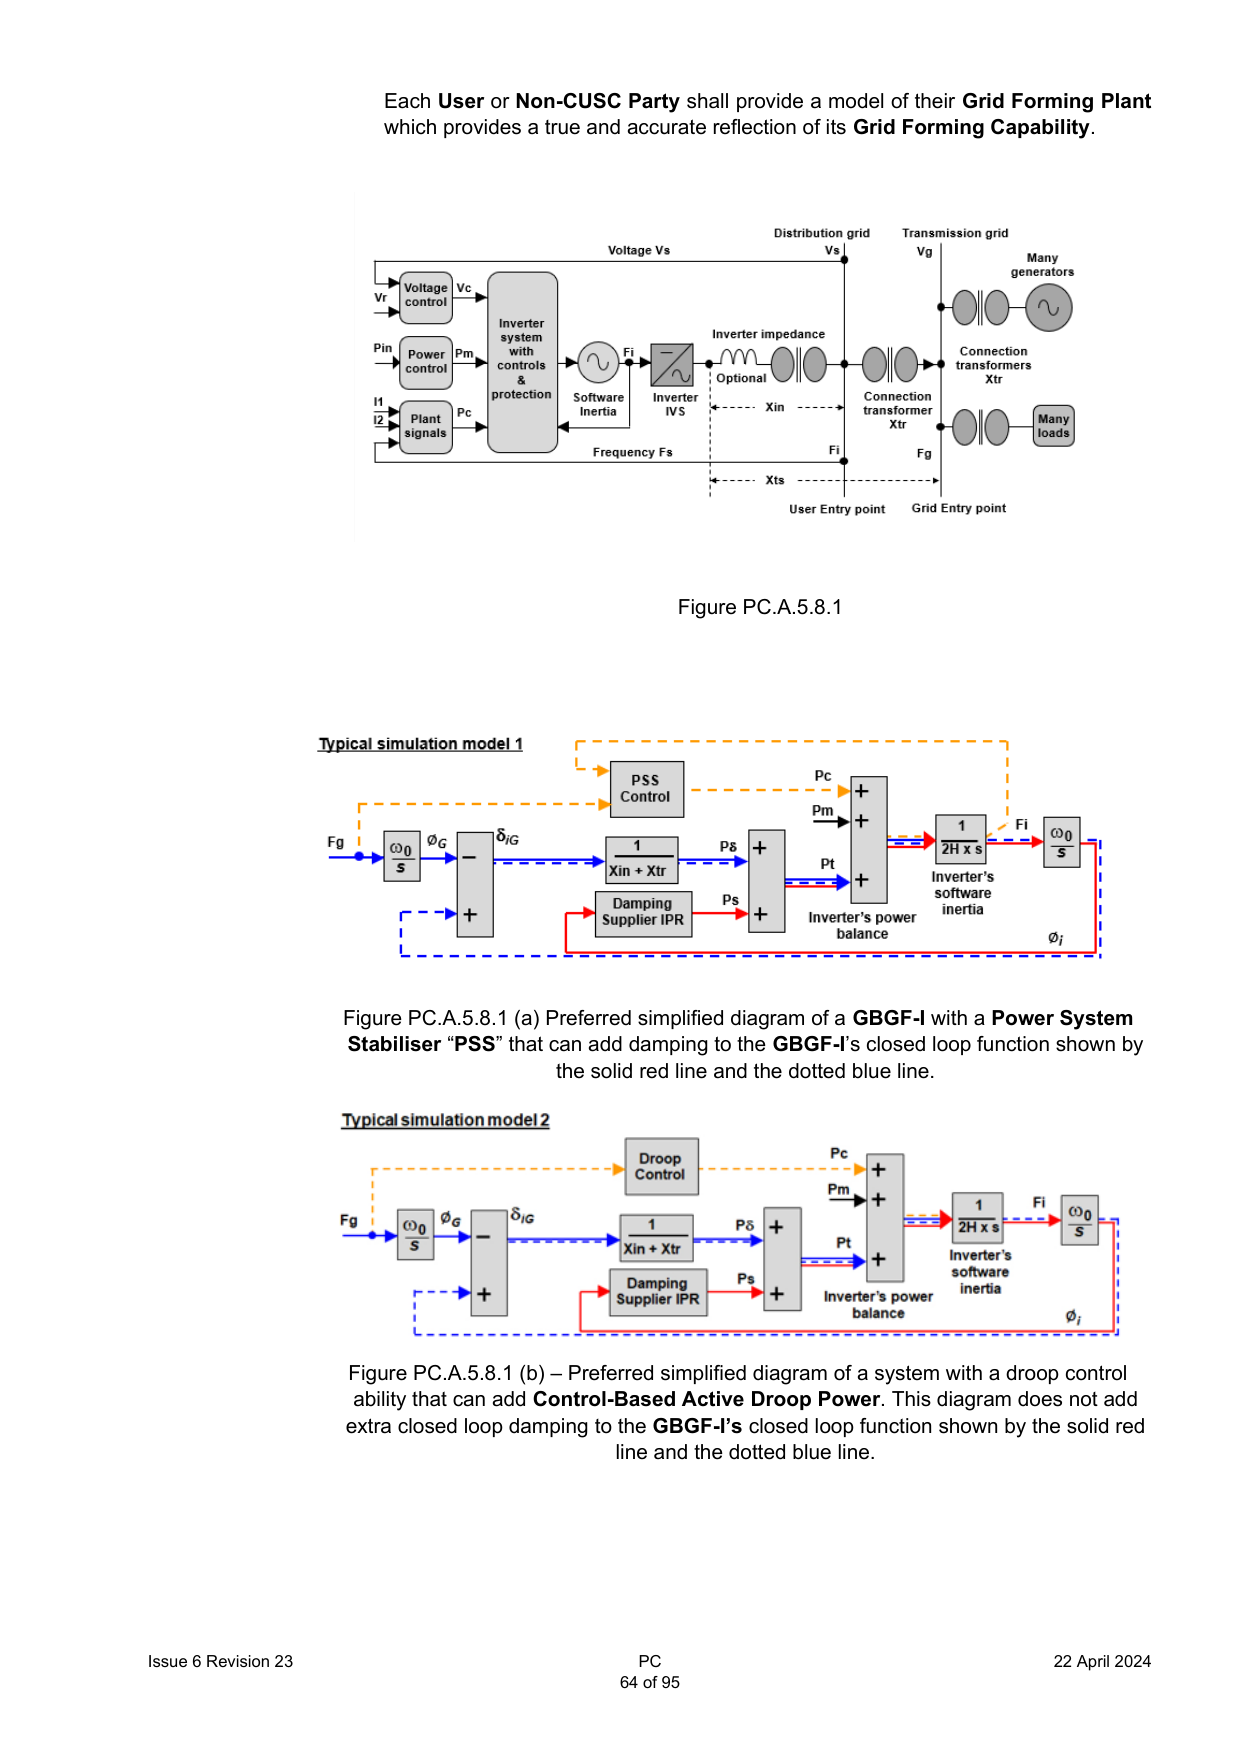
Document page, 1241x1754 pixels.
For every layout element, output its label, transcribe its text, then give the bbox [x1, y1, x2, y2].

text Figure PC.A.5.8.1 (b) – Preferred simplified diagram of a system with a droop control ability that can add Control-Based Active Droop Power. This diagram does not add extra closed loop damping to the GBGF-I’s closed loop function shown by the solid red line and the dotted blue line. [325, 1361, 1152, 1464]
text Figure PC.A.5.8.1 [354, 595, 1152, 619]
picture [265, 1097, 1207, 1347]
picture [354, 192, 1086, 542]
text Figure PC.A.5.8.1 (a) Preferred simplified diagram of a GBGF-I with a Power System Stabiliser “PSS” that can add damping to the GBGF-I’s closed loop function shown by the solid red line and the dotted blue line. [325, 1006, 1152, 1082]
text Each User or Non-CUSC Party shall provide a model of their Grid Forming Plant which provides a true and accurate reflection of its Grid Forming Capability. [384, 89, 1152, 139]
picture [313, 711, 1119, 991]
